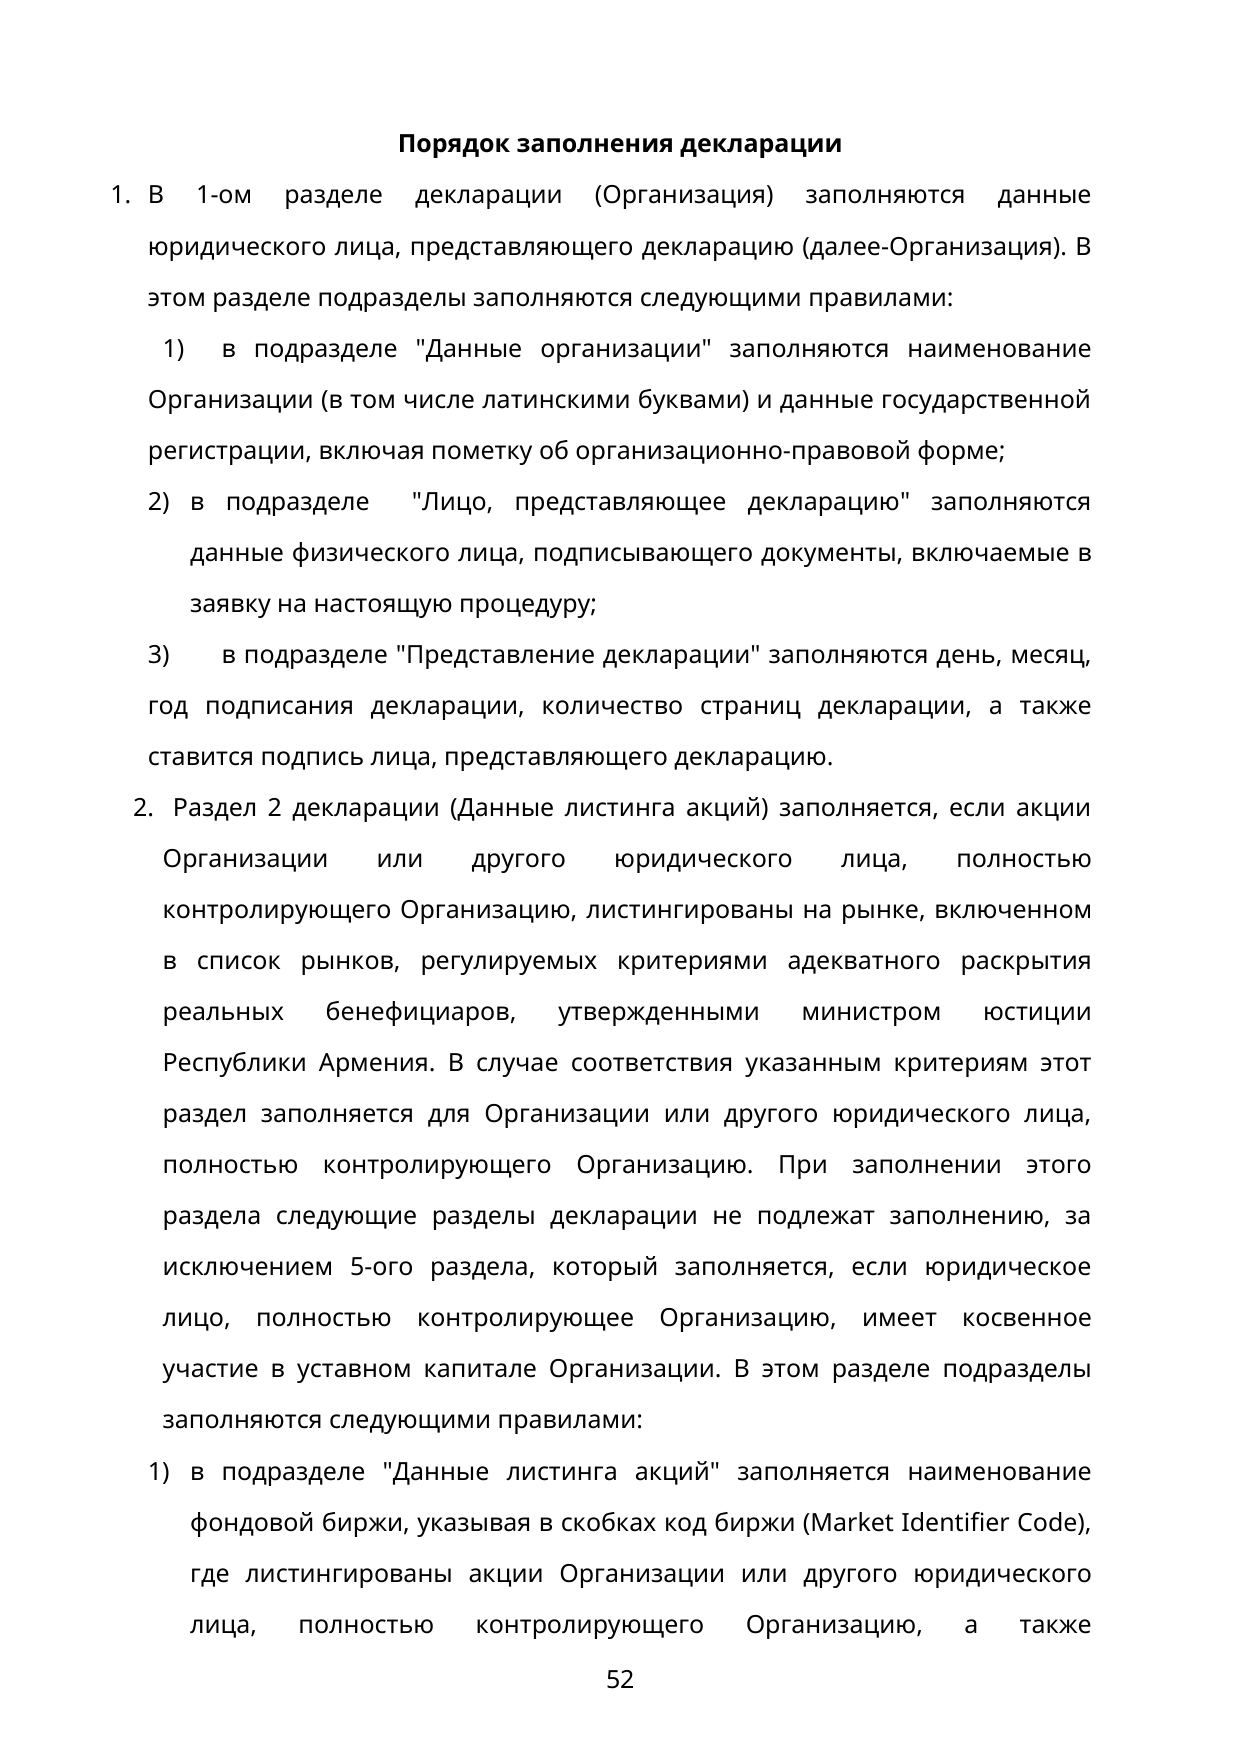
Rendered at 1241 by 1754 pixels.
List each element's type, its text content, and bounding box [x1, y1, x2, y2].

list в подразделе "Лицо, представляющее декларацию" заполняются данные физического лица, подписывающего документы, включаемые в заявку на настоящую процедуру; [148, 483, 1092, 619]
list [148, 1453, 1092, 1640]
list Раздел 2 декларации (Данные листинга акций) заполняется, если акции Организации или другого юридического лица, полностью контролирующего Организацию, листингированы на рынке, включенном в список рынков, регулируемых критериями адекватного раскрытия реальных бенефициаров, утвержденными министром юстиции Республики Армения. В случае соответствия указанным критериям этот раздел заполняется для Организации или другого юридического лица, полностью контролирующего Организацию. При заполнении этого раздела следующие разделы декларации не подлежат заполнению, за исключением 5-ого раздела, который заполняется, если юридическое лицо, полностью контролирующее Организацию, имеет косвенное участие в уставном капитале Организации. В этом разделе подразделы заполняются следующими правилами: [133, 789, 1092, 1436]
list В 1-ом разделе декларации (Организация) заполняются данные юридического лица, представляющего декларацию (далее-Организация). В этом разделе подразделы заполняются следующими правилами: [110, 177, 1092, 313]
list в подразделе "Представление декларации" заполняются день, месяц, год подписания декларации, количество страниц декларации, а также ставится подпись лица, представляющего декларацию. [148, 636, 1092, 773]
text Порядок заполнения декларации [148, 126, 1092, 160]
list в подразделе "Данные организации" заполняются наименование Организации (в том числе латинскими буквами) и данные государственной регистрации, включая пометку об организационно-правовой форме; [148, 330, 1092, 466]
